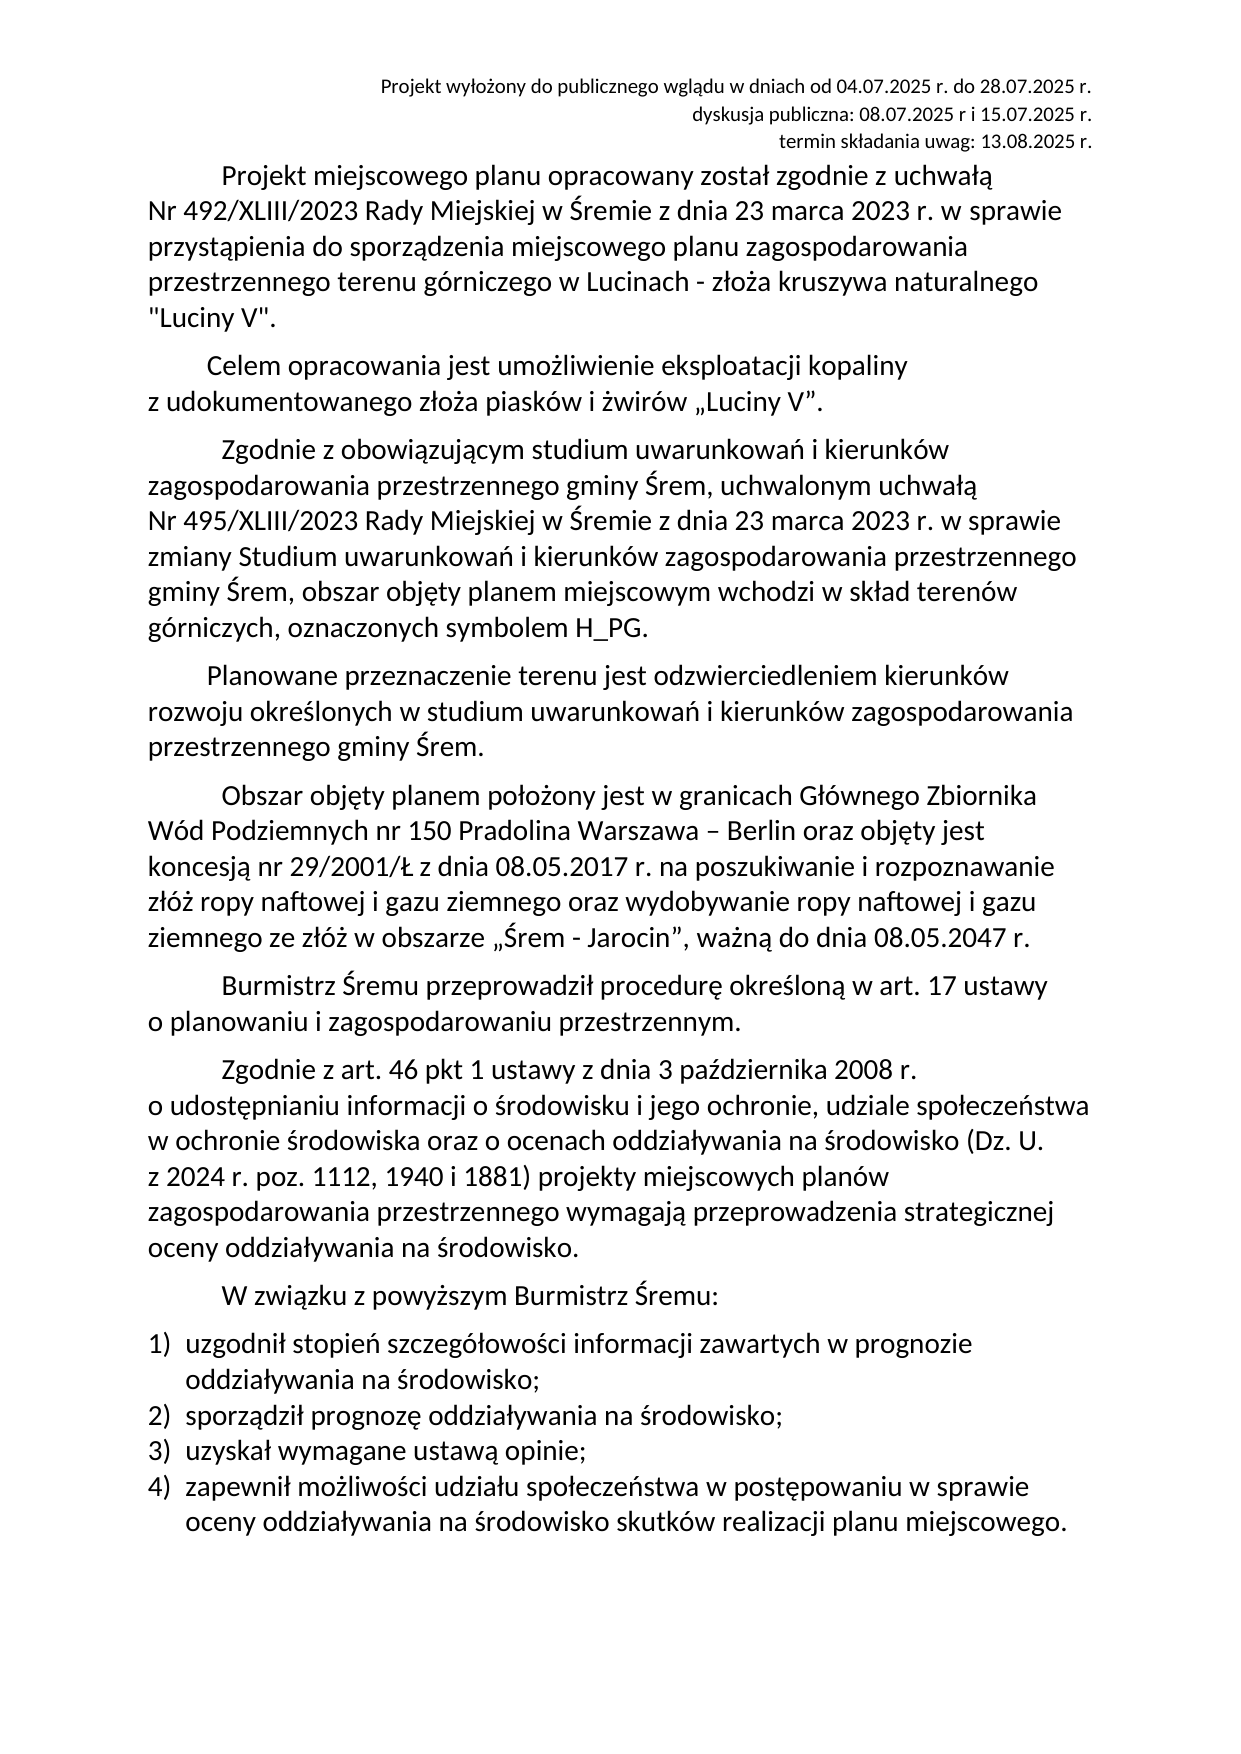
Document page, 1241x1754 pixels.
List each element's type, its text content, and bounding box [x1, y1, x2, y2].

text Celem opracowania jest umożliwienie eksploatacji kopaliny z udokumentowanego złoża piasków i żwirów „Luciny V”. [148, 347, 1093, 418]
text Zgodnie z obowiązującym studium uwarunkowań i kierunków zagospodarowania przestrzennego gminy Śrem, uchwalonym uchwałą Nr 495/XLIII/2023 Rady Miejskiej w Śremie z dnia 23 marca 2023 r. w sprawie zmiany Studium uwarunkowań i kierunków zagospodarowania przestrzennego gminy Śrem, obszar objęty planem miejscowym wchodzi w skład terenów górniczych, oznaczonych symbolem H_PG. [148, 431, 1093, 645]
text Obszar objęty planem położony jest w granicach Głównego Zbiornika Wód Podziemnych nr 150 Pradolina Warszawa – Berlin oraz objęty jest koncesją nr 29/2001/Ł z dnia 08.05.2017 r. na poszukiwanie i rozpoznawanie złóż ropy naftowej i gazu ziemnego oraz wydobywanie ropy naftowej i gazu ziemnego ze złóż w obszarze „Śrem - Jarocin”, ważną do dnia 08.05.2047 r. [148, 777, 1093, 955]
list uzyskał wymagane ustawą opinie; [148, 1432, 1093, 1468]
list zapewnił możliwości udziału społeczeństwa w postępowaniu w sprawie oceny oddziaływania na środowisko skutków realizacji planu miejscowego. [148, 1468, 1093, 1539]
text Zgodnie z art. 46 pkt 1 ustawy z dnia 3 października 2008 r. o udostępnianiu informacji o środowisku i jego ochronie, udziale społeczeństwa w ochronie środowiska oraz o ocenach oddziaływania na środowisko (Dz. U. z 2024 r. poz. 1112, 1940 i 1881) projekty miejscowych planów zagospodarowania przestrzennego wymagają przeprowadzenia strategicznej oceny oddziaływania na środowisko. [148, 1051, 1093, 1265]
list uzgodnił stopień szczegółowości informacji zawartych w prognozie oddziaływania na środowisko; [148, 1325, 1093, 1397]
text Planowane przeznaczenie terenu jest odzwierciedleniem kierunków rozwoju określonych w studium uwarunkowań i kierunków zagospodarowania przestrzennego gminy Śrem. [148, 657, 1093, 764]
list sporządził prognozę oddziaływania na środowisko; [148, 1397, 1093, 1432]
text Burmistrz Śremu przeprowadził procedurę określoną w art. 17 ustawy o planowaniu i zagospodarowaniu przestrzennym. [148, 967, 1093, 1038]
text W związku z powyższym Burmistrz Śremu: [148, 1277, 1093, 1313]
text Projekt miejscowego planu opracowany został zgodnie z uchwałą Nr 492/XLIII/2023 Rady Miejskiej w Śremie z dnia 23 marca 2023 r. w sprawie przystąpienia do sporządzenia miejscowego planu zagospodarowania przestrzennego terenu górniczego w Lucinach - złoża kruszywa naturalnego "Luciny V". [148, 157, 1093, 335]
